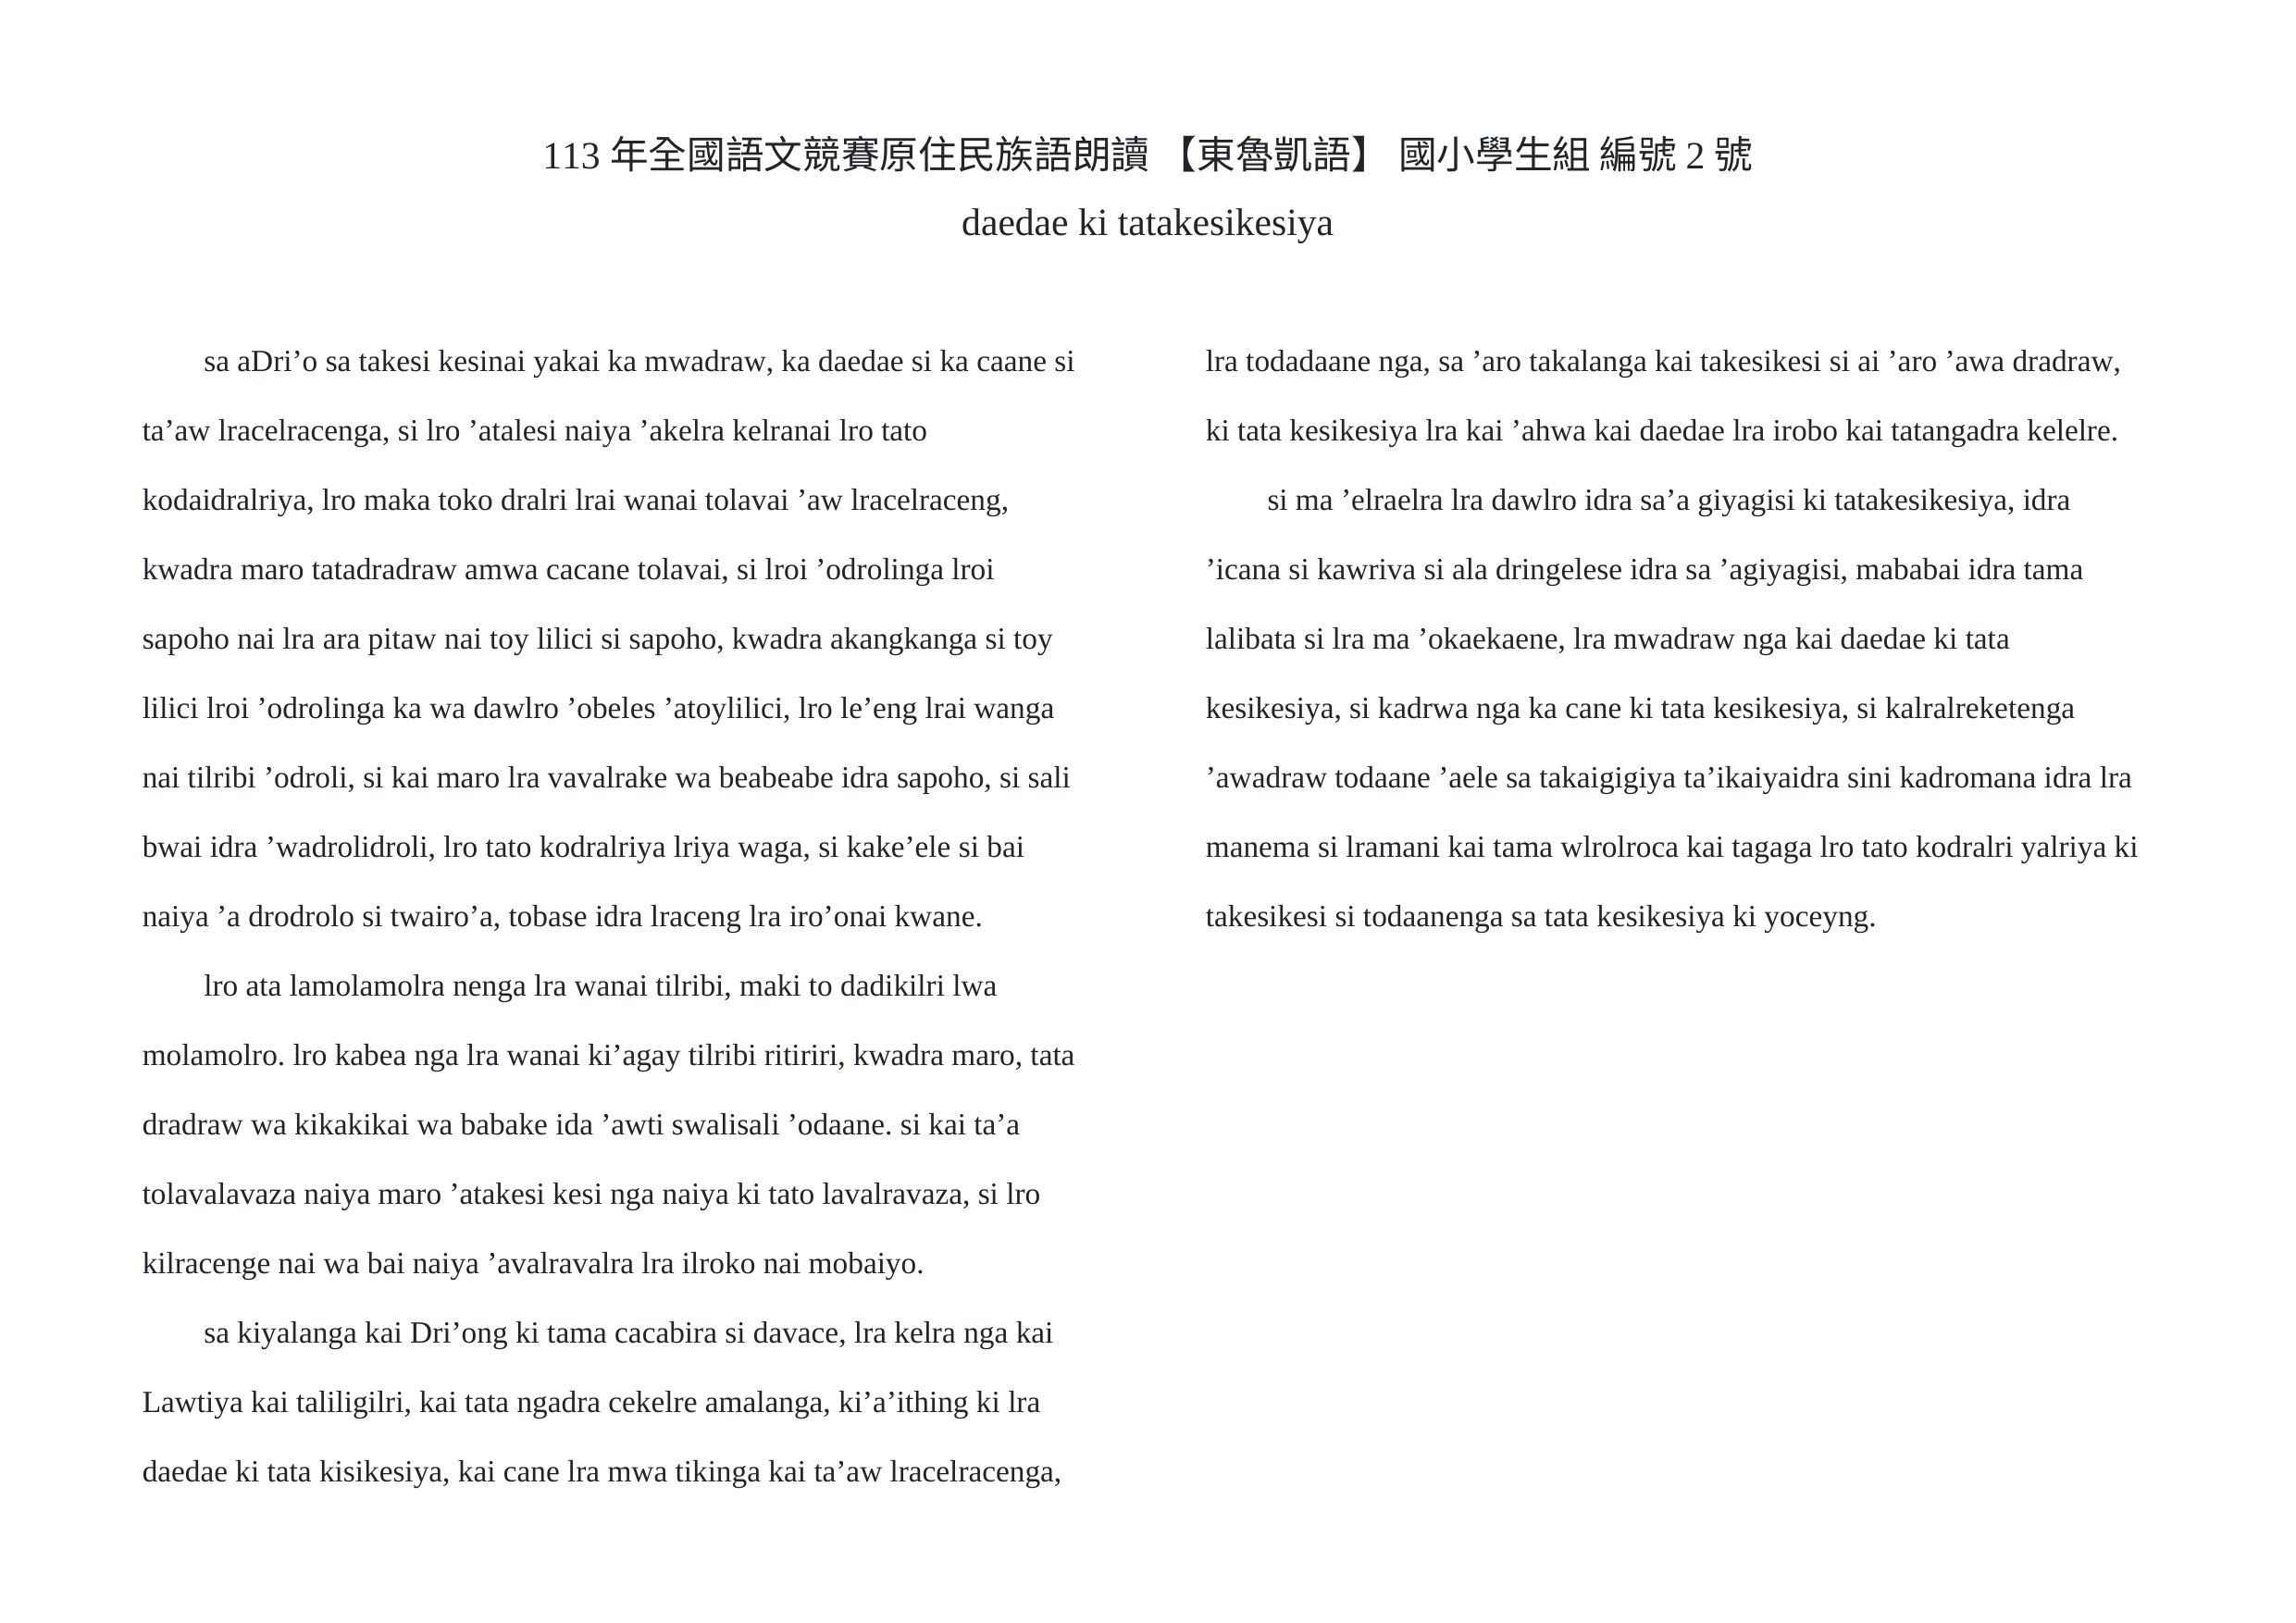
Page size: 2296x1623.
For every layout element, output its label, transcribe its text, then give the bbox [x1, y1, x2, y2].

text sa kiyalanga kai Dri’ong ki tama cacabira si davace, lra kelra nga kai Lawtiya kai taliligilri, kai tata ngadra cekelre amalanga, ki’a’ithing ki lra daedae ki tata kisikesiya, kai cane lra mwa tikinga kai ta’aw lracelracenga, lra todadaane nga, sa ’aro takalanga kai takesikesi si ai ’aro ’awa dradraw, ki tata kesikesiya lra kai ’ahwa kai daedae lra irobo kai tatangadra kelelre. [1206, 326, 2153, 465]
text sa aDri’o sa takesi kesinai yakai ka mwadraw, ka daedae si ka caane si ta’aw lracelracenga, si lro ’atalesi naiya ’akelra kelranai lro tato kodaidralriya, lro maka toko dralri lrai wanai tolavai ’aw lracelraceng, kwadra maro tatadradraw amwa cacane tolavai, si lroi ’odrolinga lroi sapoho nai lra ara pitaw nai toy lilici si sapoho, kwadra akangkanga si toy lilici lroi ’odrolinga ka wa dawlro ’obeles ’atoylilici, lro le’eng lrai wanga nai tilribi ’odroli, si kai maro lra vavalrake wa beabeabe idra sapoho, si sali bwai idra ’wadrolidroli, lro tato kodralriya lriya waga, si kake’ele si bai naiya ’a drodrolo si twairo’a, tobase idra lraceng lra iro’onai kwane. [142, 326, 1090, 950]
text daedae ki tatakesikesiya [142, 187, 2153, 256]
text lro ata lamolamolra nenga lra wanai tilribi, maki to dadikilri lwa molamolro. lro kabea nga lra wanai ki’agay tilribi ritiriri, kwadra maro, tata dradraw wa kikakikai wa babake ida ’awti swalisali ’odaane. si kai ta’a tolavalavaza naiya maro ’atakesi kesi nga naiya ki tato lavalravaza, si lro kilracenge nai wa bai naiya ’avalravalra lra ilroko nai mobaiyo. [142, 950, 1090, 1297]
text 113 年全國語文競賽原住民族語朗讀 【東魯凱語】 國小學生組 編號 2 號 [142, 118, 2153, 187]
text sa kiyalanga kai Dri’ong ki tama cacabira si davace, lra kelra nga kai Lawtiya kai taliligilri, kai tata ngadra cekelre amalanga, ki’a’ithing ki lra daedae ki tata kisikesiya, kai cane lra mwa tikinga kai ta’aw lracelracenga, lra todadaane nga, sa ’aro takalanga kai takesikesi si ai ’aro ’awa dradraw, ki tata kesikesiya lra kai ’ahwa kai daedae lra irobo kai tatangadra kelelre. [142, 1297, 1090, 1505]
text si ma ’elraelra lra dawlro idra sa’a giyagisi ki tatakesikesiya, idra ’icana si kawriva si ala dringelese idra sa ’agiyagisi, mababai idra tama lalibata si lra ma ’okaekaene, lra mwadraw nga kai daedae ki tata kesikesiya, si kadrwa nga ka cane ki tata kesikesiya, si kalralreketenga ’awadraw todaane ’aele sa takaigigiya ta’ikaiyaidra sini kadromana idra lra manema si lramani kai tama wlrolroca kai tagaga lro tato kodralri yalriya ki takesikesi si todaanenga sa tata kesikesiya ki yoceyng. [1206, 465, 2153, 950]
